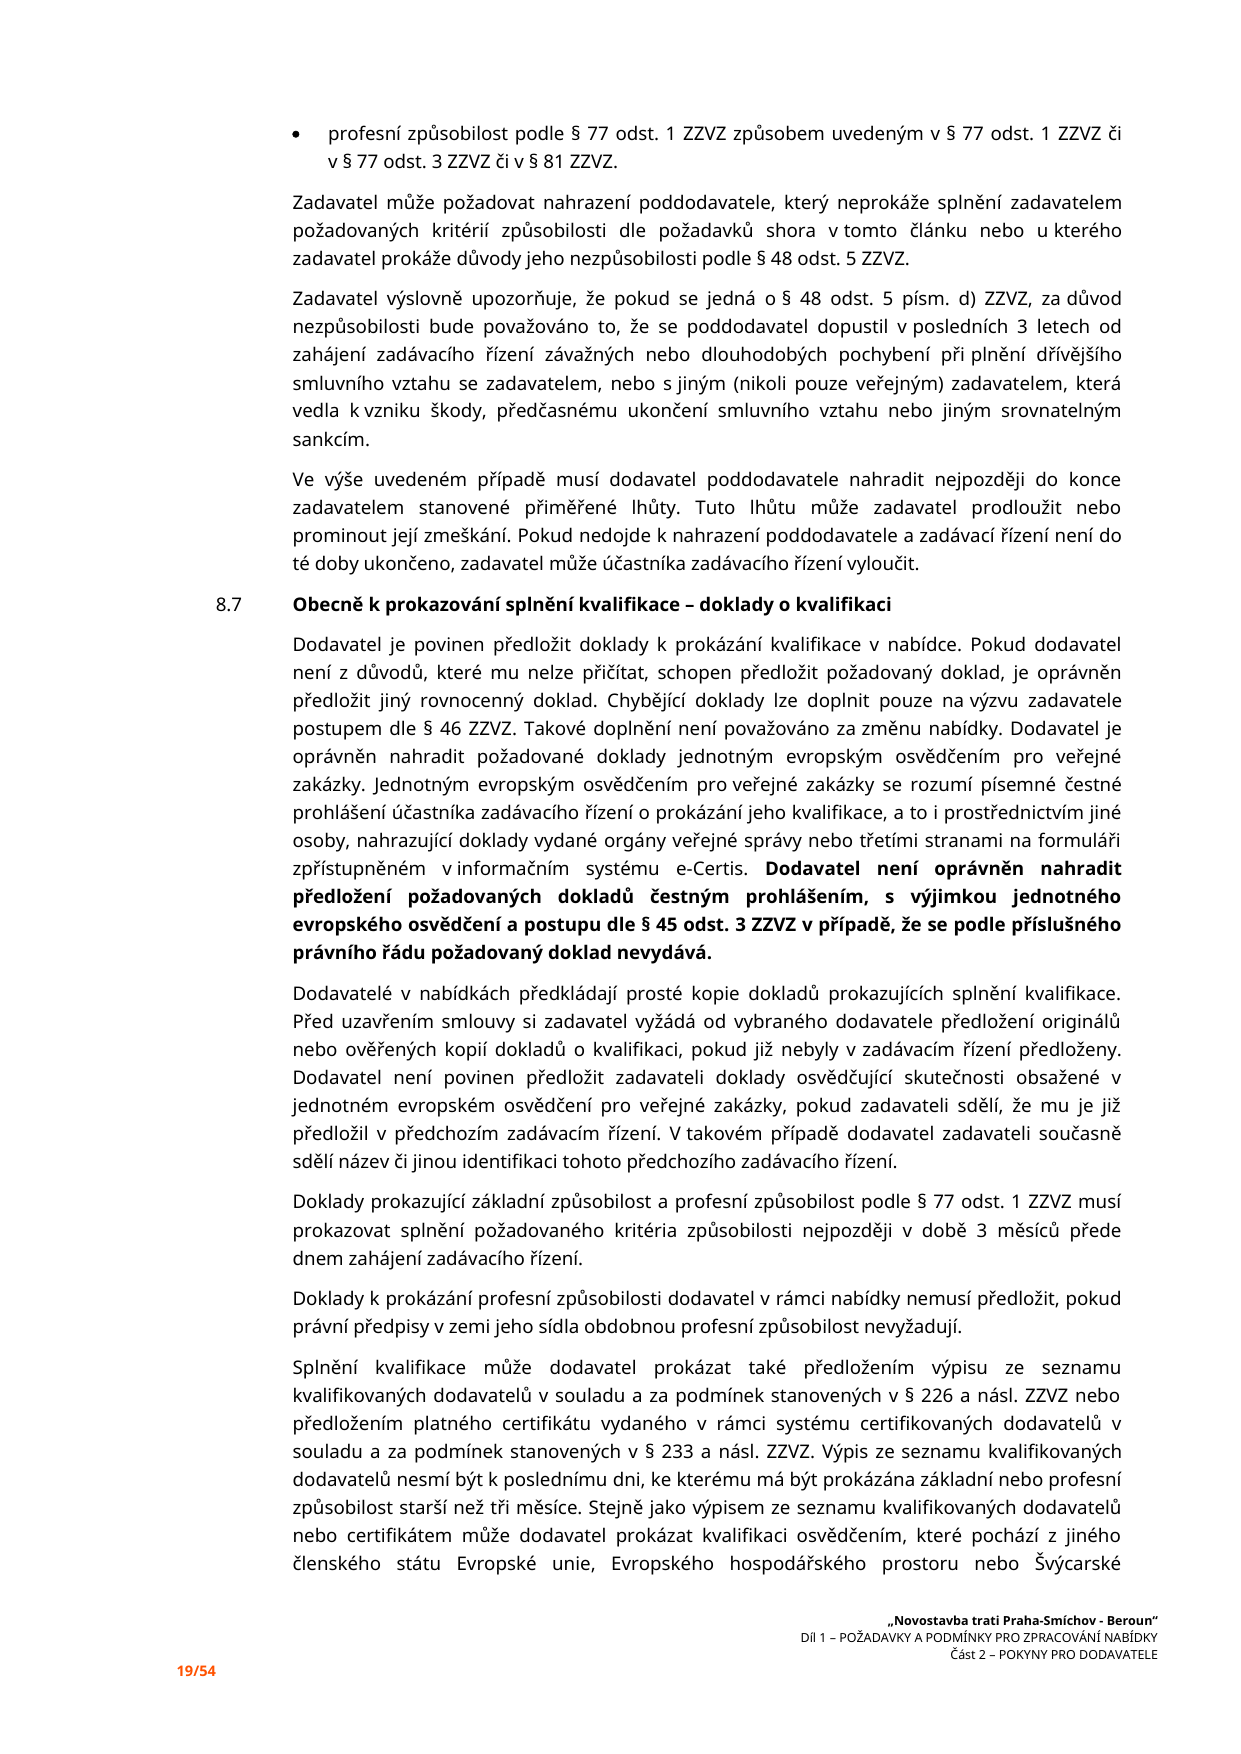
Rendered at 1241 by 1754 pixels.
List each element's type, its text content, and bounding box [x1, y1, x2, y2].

text Obecně k prokazování splnění kvalifikace – doklady o kvalifikaci [216, 591, 1122, 616]
text Zadavatel výslovně upozorňuje, že pokud se jedná o § 48 odst. 5 písm. d) ZZVZ, za důvod nezpůsobilosti bude považováno to, že se poddodavatel dopustil v posledních 3 letech od zahájení zadávacího řízení závažných nebo dlouhodobých pochybení při plnění dřívějšího smluvního vztahu se zadavatelem, nebo s jiným (nikoli pouze veřejným) zadavatelem, která vedla k vzniku škody, předčasnému ukončení smluvního vztahu nebo jiným srovnatelným sankcím. [292, 286, 1122, 451]
text Doklady k prokázání profesní způsobilosti dodavatel v rámci nabídky nemusí předložit, pokud právní předpisy v zemi jeho sídla obdobnou profesní způsobilost nevyžadují. [292, 1285, 1122, 1339]
text Ve výše uvedeném případě musí dodavatel poddodavatele nahradit nejpozději do konce zadavatelem stanovené přiměřené lhůty. Tuto lhůtu může zadavatel prodloužit nebo prominout její zmeškání. Pokud nedojde k nahrazení poddodavatele a zadávací řízení není do té doby ukončeno, zadavatel může účastníka zadávacího řízení vyloučit. [292, 466, 1122, 576]
text Zadavatel může požadovat nahrazení poddodavatele, který neprokáže splnění zadavatelem požadovaných kritérií způsobilosti dle požadavků shora v tomto článku nebo u kterého zadavatel prokáže důvody jeho nezpůsobilosti podle § 48 odst. 5 ZZVZ. [292, 189, 1122, 271]
text Dodavatel je povinen předložit doklady k prokázání kvalifikace v nabídce. Pokud dodavatel není z důvodů, které mu nelze přičítat, schopen předložit požadovaný doklad, je oprávněn předložit jiný rovnocenný doklad. Chybějící doklady lze doplnit pouze na výzvu zadavatele postupem dle § 46 ZZVZ. Takové doplnění není považováno za změnu nabídky. Dodavatel je oprávněn nahradit požadované doklady jednotným evropským osvědčením pro veřejné zakázky. Jednotným evropským osvědčením pro veřejné zakázky se rozumí písemné čestné prohlášení účastníka zadávacího řízení o prokázání jeho kvalifikace, a to i prostřednictvím jiné osoby, nahrazující doklady vydané orgány veřejné správy nebo třetími stranami na formuláři zpřístupněném v informačním systému e-Certis. Dodavatel není oprávněn nahradit předložení požadovaných dokladů čestným prohlášením, s výjimkou jednotného evropského osvědčení a postupu dle § 45 odst. 3 ZZVZ v případě, že se podle příslušného právního řádu požadovaný doklad nevydává. [292, 631, 1122, 965]
text profesní způsobilost podle § 77 odst. 1 ZZVZ způsobem uvedeným v § 77 odst. 1 ZZVZ či v § 77 odst. 3 ZZVZ či v § 81 ZZVZ. [292, 121, 1122, 174]
text Doklady prokazující základní způsobilost a profesní způsobilost podle § 77 odst. 1 ZZVZ musí prokazovat splnění požadovaného kritéria způsobilosti nejpozději v době 3 měsíců přede dnem zahájení zadávacího řízení. [292, 1189, 1122, 1270]
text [292, 1354, 1122, 1576]
text Dodavatelé v nabídkách předkládají prosté kopie dokladů prokazujících splnění kvalifikace. Před uzavřením smlouvy si zadavatel vyžádá od vybraného dodavatele předložení originálů nebo ověřených kopií dokladů o kvalifikaci, pokud již nebyly v zadávacím řízení předloženy. Dodavatel není povinen předložit zadavateli doklady osvědčující skutečnosti obsažené v jednotném evropském osvědčení pro veřejné zakázky, pokud zadavateli sdělí, že mu je již předložil v předchozím zadávacím řízení. V takovém případě dodavatel zadavateli současně sdělí název či jinou identifikaci tohoto předchozího zadávacího řízení. [292, 980, 1122, 1174]
